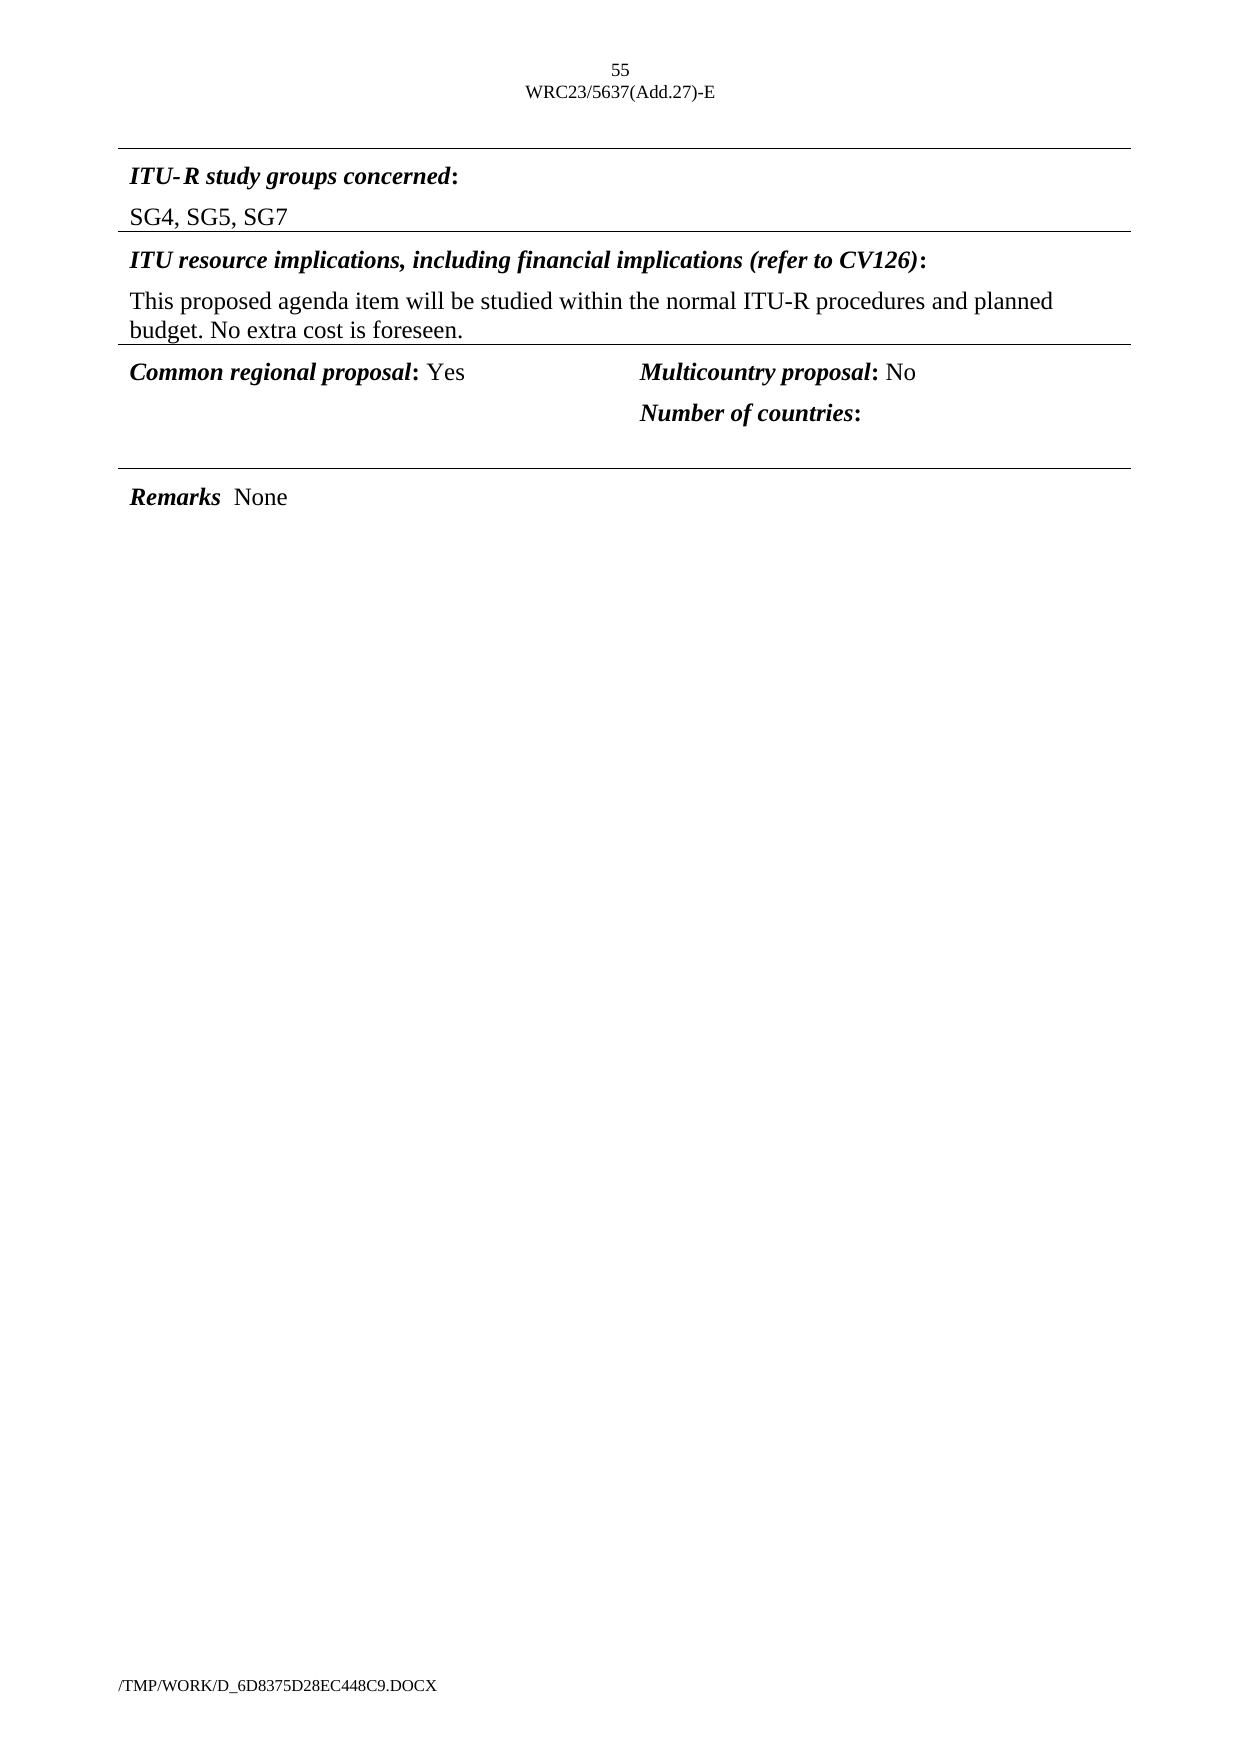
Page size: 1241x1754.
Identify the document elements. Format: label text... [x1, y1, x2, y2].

table_cell ITU-R study groups concerned: SG4, SG5, SG7 [118, 149, 1131, 231]
table_cell Multicountry proposal: No Number of countries: [628, 345, 1131, 468]
table_cell ITU resource implications, including financial implications (refer to CV126): This proposed agenda item will be studied within the normal ITU-R procedures and planned budget. No extra cost is foreseen. [118, 232, 1131, 343]
table_cell Common regional proposal: Yes [118, 345, 628, 468]
table_cell Remarks None [118, 469, 1131, 552]
